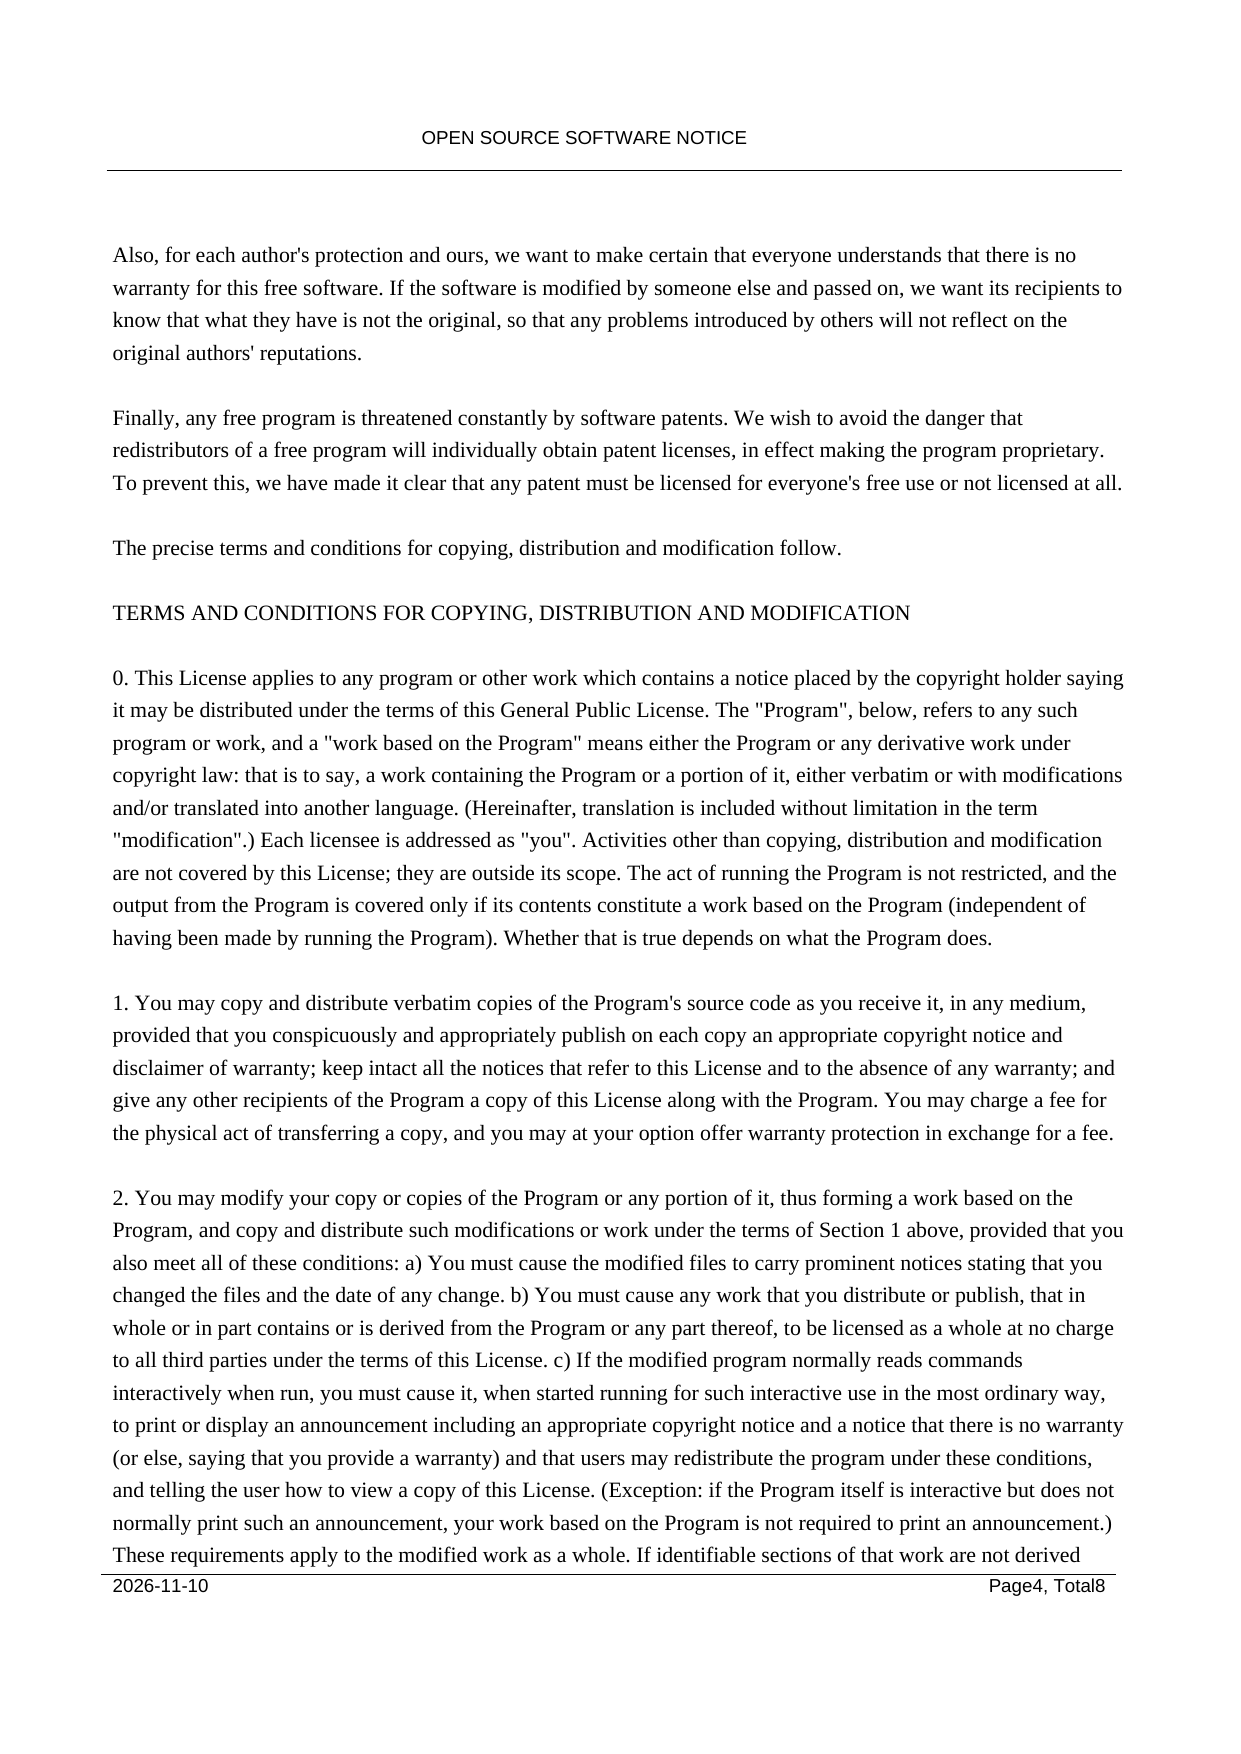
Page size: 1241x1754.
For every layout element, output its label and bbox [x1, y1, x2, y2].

text [112, 206, 1128, 1571]
